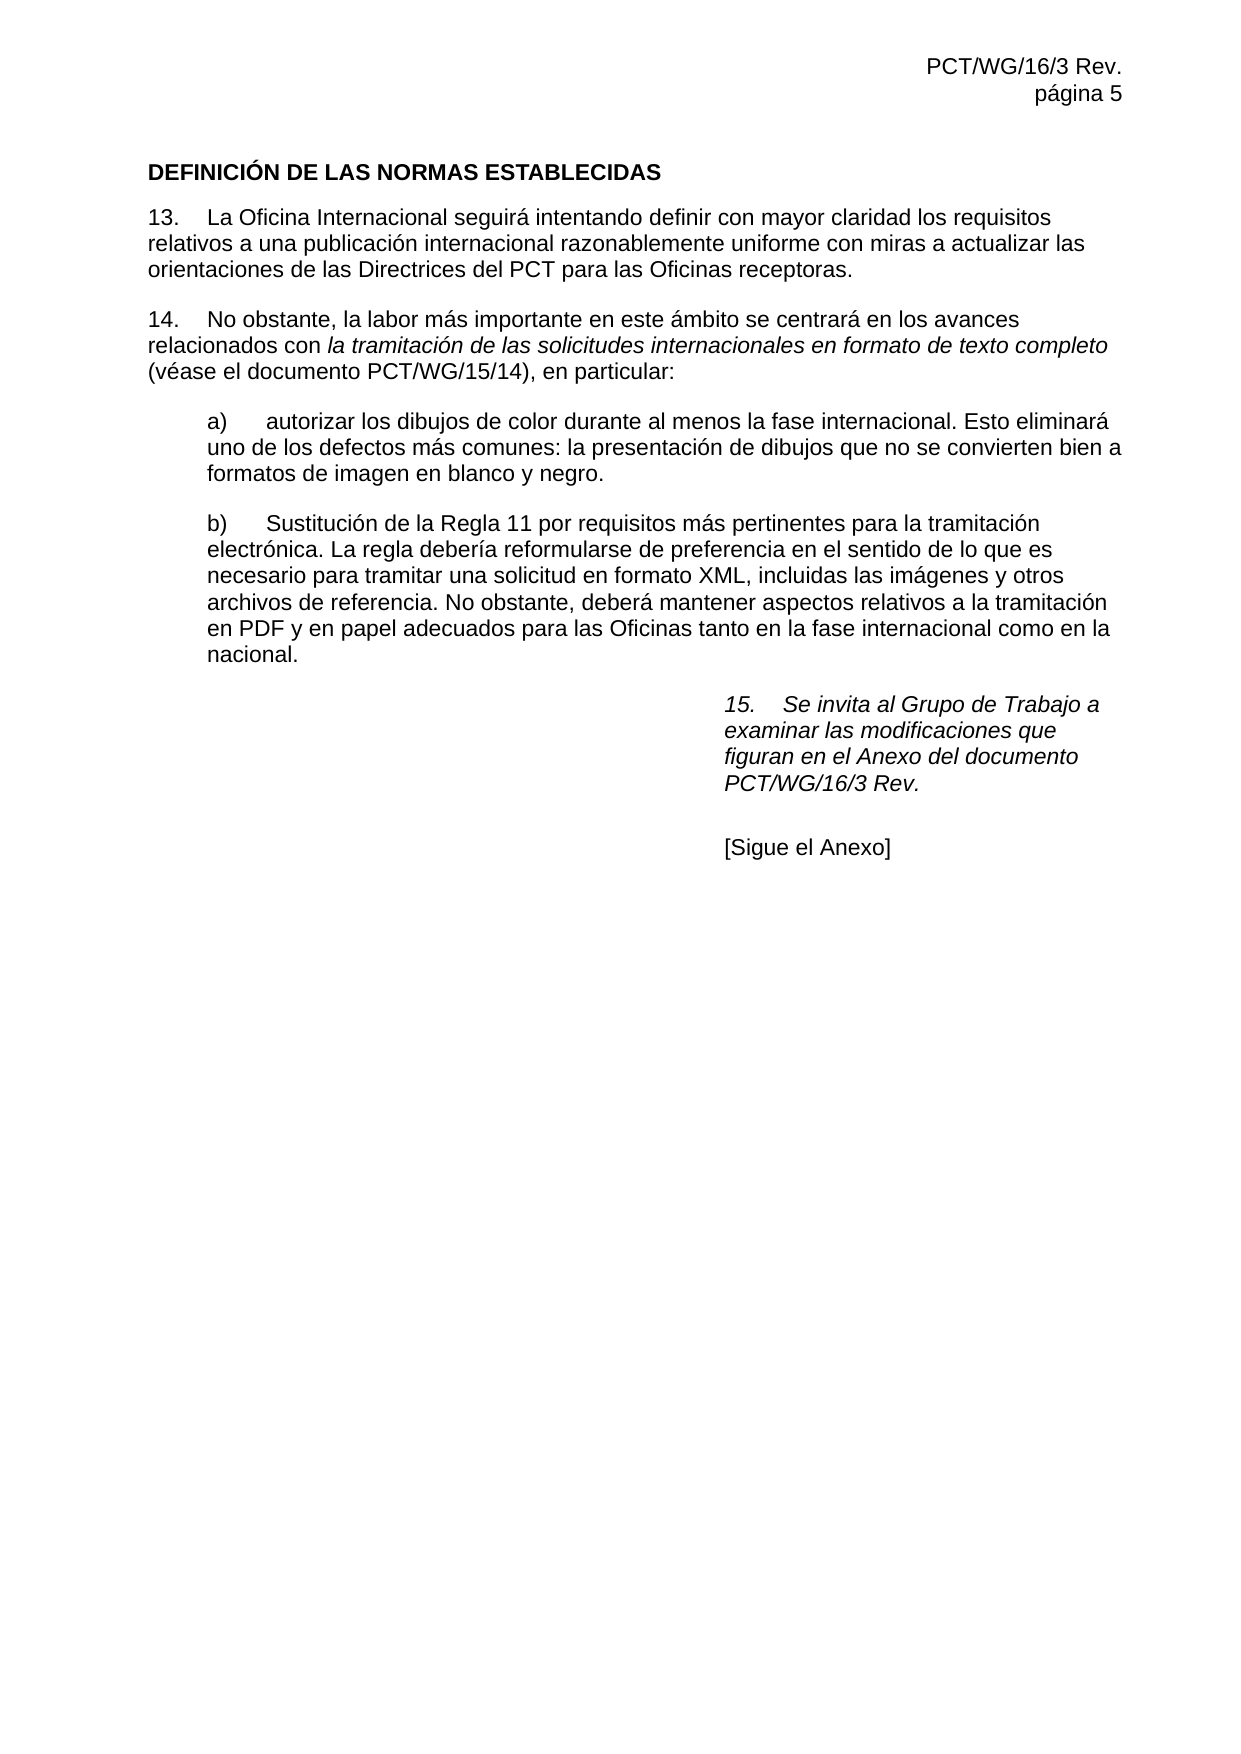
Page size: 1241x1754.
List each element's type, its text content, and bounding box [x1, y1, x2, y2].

subtitle Definición de las normas ESTABLECIDAS [148, 158, 1122, 185]
list autorizar los dibujos de color durante al menos la fase internacional. Esto eliminará uno de los defectos más comunes: la presentación de dibujos que no se convierten bien a formatos de imagen en blanco y negro. [207, 408, 1122, 487]
text No obstante, la labor más importante en este ámbito se centrará en los avances relacionados con la tramitación de las solicitudes internacionales en formato de texto completo (véase el documento PCT/WG/15/14), en particular: [148, 306, 1122, 385]
text La Oficina Internacional seguirá intentando definir con mayor claridad los requisitos relativos a una publicación internacional razonablemente uniforme con miras a actualizar las orientaciones de las Directrices del PCT para las Oficinas receptoras. [148, 204, 1122, 283]
text Se invita al Grupo de Trabajo a examinar las modificaciones que figuran en el Anexo del documento PCT/WG/16/3 Rev. [724, 691, 1122, 796]
list Sustitución de la Regla 11 por requisitos más pertinentes para la tramitación electrónica. La regla debería reformularse de preferencia en el sentido de lo que es necesario para tramitar una solicitud en formato XML, incluidas las imágenes y otros archivos de referencia. No obstante, deberá mantener aspectos relativos a la tramitación en PDF y en papel adecuados para las Oficinas tanto en la fase internacional como en la nacional. [207, 509, 1122, 668]
text [Sigue el Anexo] [724, 833, 1122, 860]
